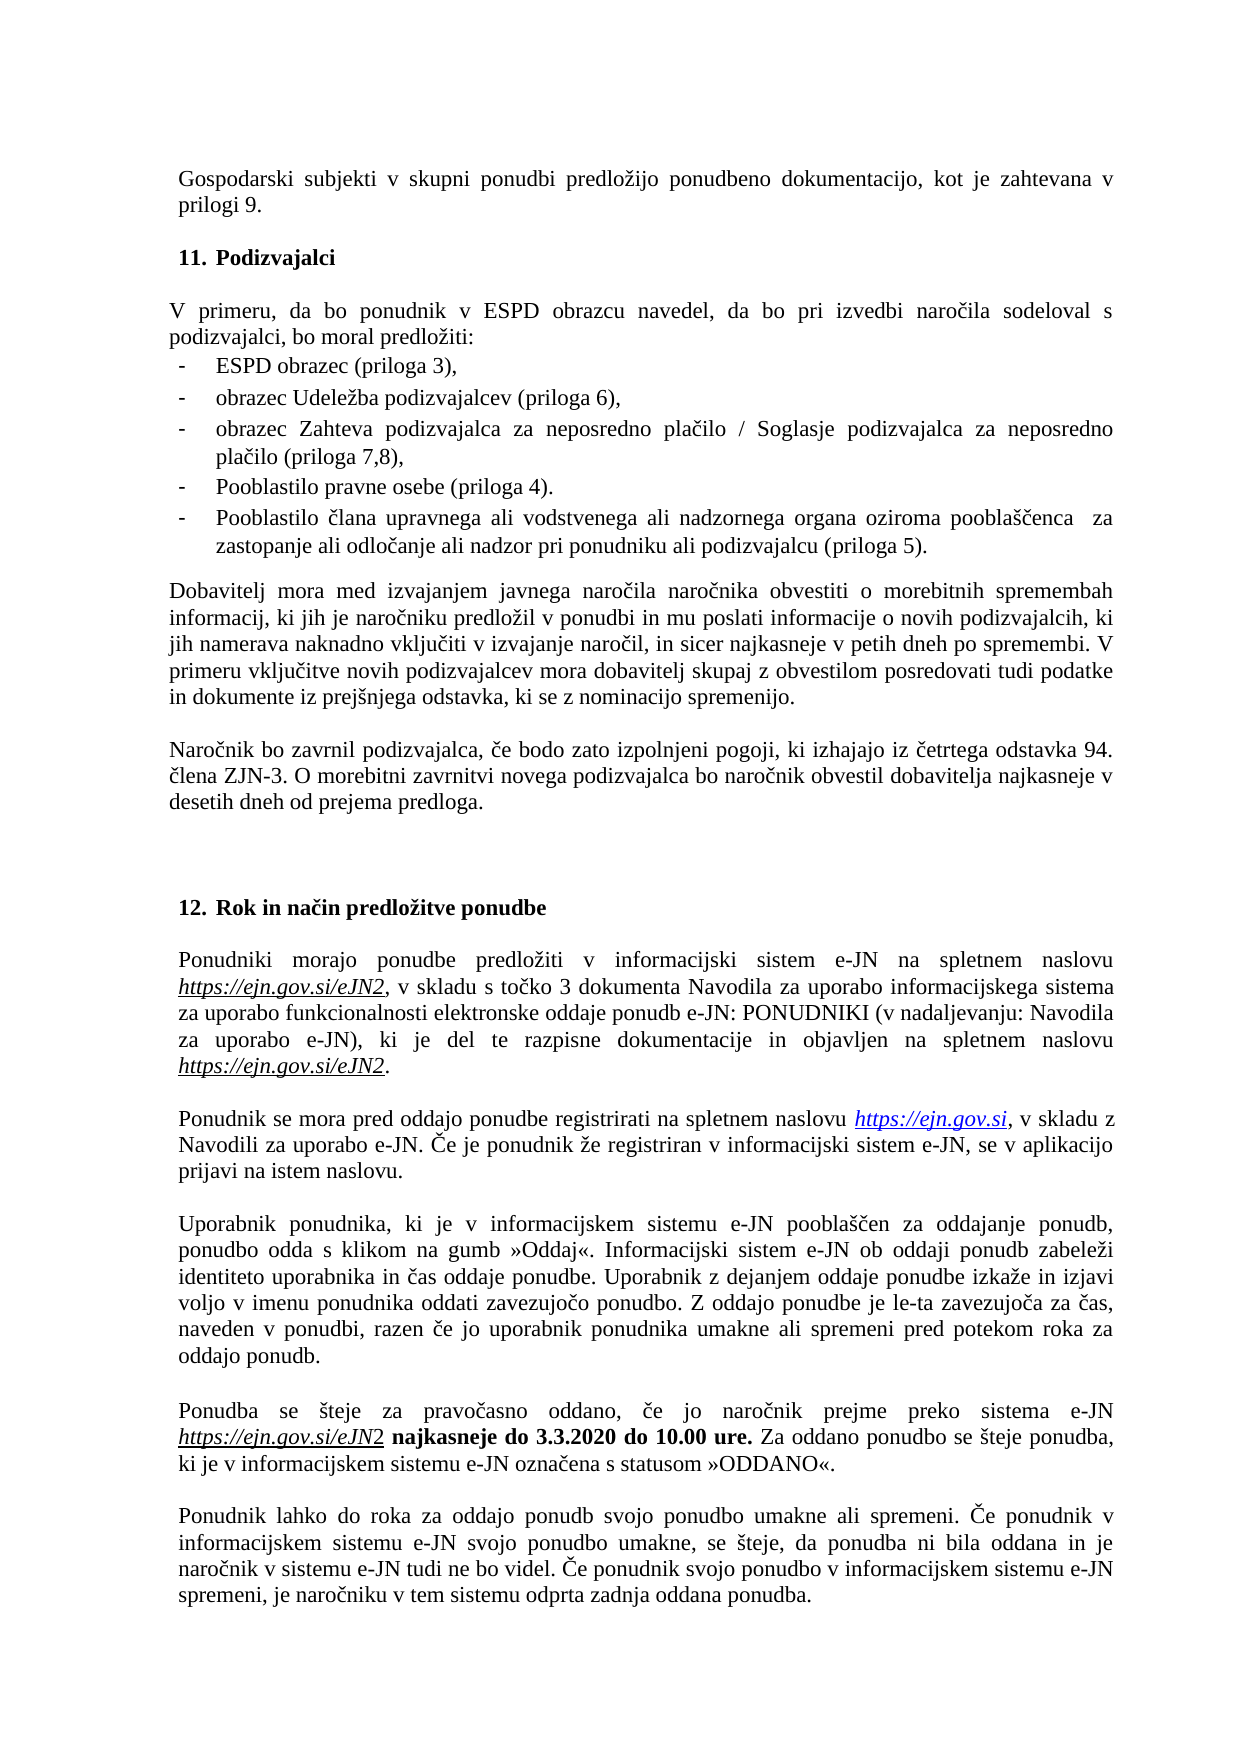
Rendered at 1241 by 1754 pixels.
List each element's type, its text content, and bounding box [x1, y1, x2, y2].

list ESPD obrazec (priloga 3), [178, 349, 1115, 381]
text Gospodarski subjekti v skupni ponudbi predložijo ponudbeno dokumentacijo, kot je zahtevana v prilogi 9. [178, 165, 1115, 218]
text Ponudnik se mora pred oddajo ponudbe registrirati na spletnem naslovu https://ejn.gov.si, v skladu z Navodili za uporabo e-JN. Če je ponudnik že registriran v informacijski sistem e-JN, se v aplikacijo prijavi na istem naslovu. [178, 1105, 1115, 1184]
list obrazec Udeležba podizvajalcev (priloga 6), [178, 381, 1115, 412]
text Ponudba se šteje za pravočasno oddano, če jo naročnik prejme preko sistema e-JN https://ejn.gov.si/eJN2 najkasneje do 3.3.2020 do 10.00 ure. Za oddano ponudbo se šteje ponudba, ki je v informacijskem sistemu e-JN označena s statusom »ODDANO«. [178, 1397, 1115, 1476]
text Naročnik bo zavrnil podizvajalca, če bodo zato izpolnjeni pogoji, ki izhajajo iz četrtega odstavka 94. člena ZJN-3. O morebitni zavrnitvi novega podizvajalca bo naročnik obvestil dobavitelja najkasneje v desetih dneh od prejema predloga. [169, 736, 1115, 815]
text Dobavitelj mora med izvajanjem javnega naročila naročnika obvestiti o morebitnih spremembah informacij, ki jih je naročniku predložil v ponudbi in mu poslati informacije o novih podizvajalcih, ki jih namerava naknadno vključiti v izvajanje naročil, in sicer najkasneje v petih dneh po spremembi. V primeru vključitve novih podizvajalcev mora dobavitelj skupaj z obvestilom posredovati tudi podatke in dokumente iz prejšnjega odstavka, ki se z nominacijo spremenijo. [169, 578, 1115, 709]
list Pooblastilo člana upravnega ali vodstvenega ali nadzornega organa oziroma pooblaščenca za zastopanje ali odločanje ali nadzor pri ponudniku ali podizvajalcu (priloga 5). [178, 501, 1115, 558]
list Pooblastilo pravne osebe (priloga 4). [178, 469, 1115, 501]
list obrazec Zahteva podizvajalca za neposredno plačilo / Soglasje podizvajalca za neposredno plačilo (priloga 7,8), [178, 412, 1115, 469]
text Ponudnik lahko do roka za oddajo ponudb svojo ponudbo umakne ali spremeni. Če ponudnik v informacijskem sistemu e-JN svojo ponudbo umakne, se šteje, da ponudba ni bila oddana in je naročnik v sistemu e-JN tudi ne bo videl. Če ponudnik svojo ponudbo v informacijskem sistemu e-JN spremeni, je naročniku v tem sistemu odprta zadnja oddana ponudba. [178, 1502, 1115, 1608]
list Podizvajalci [178, 244, 1115, 270]
text V primeru, da bo ponudnik v ESPD obrazcu navedel, da bo pri izvedbi naročila sodeloval s podizvajalci, bo moral predložiti: [169, 297, 1115, 349]
text Uporabnik ponudnika, ki je v informacijskem sistemu e-JN pooblaščen za oddajanje ponudb, ponudbo odda s klikom na gumb »Oddaj«. Informacijski sistem e-JN ob oddaji ponudb zabeleži identiteto uporabnika in čas oddaje ponudbe. Uporabnik z dejanjem oddaje ponudbe izkaže in izjavi voljo v imenu ponudnika oddati zavezujočo ponudbo. Z oddajo ponudbe je le-ta zavezujoča za čas, naveden v ponudbi, razen če jo uporabnik ponudnika umakne ali spremeni pred potekom roka za oddajo ponudb. [178, 1210, 1115, 1368]
list Rok in način predložitve ponudbe [178, 894, 1115, 920]
text Ponudniki morajo ponudbe predložiti v informacijski sistem e-JN na spletnem naslovu https://ejn.gov.si/eJN2, v skladu s točko 3 dokumenta Navodila za uporabo informacijskega sistema za uporabo funkcionalnosti elektronske oddaje ponudb e-JN: PONUDNIKI (v nadaljevanju: Navodila za uporabo e-JN), ki je del te razpisne dokumentacije in objavljen na spletnem naslovu https://ejn.gov.si/eJN2. [178, 947, 1115, 1078]
